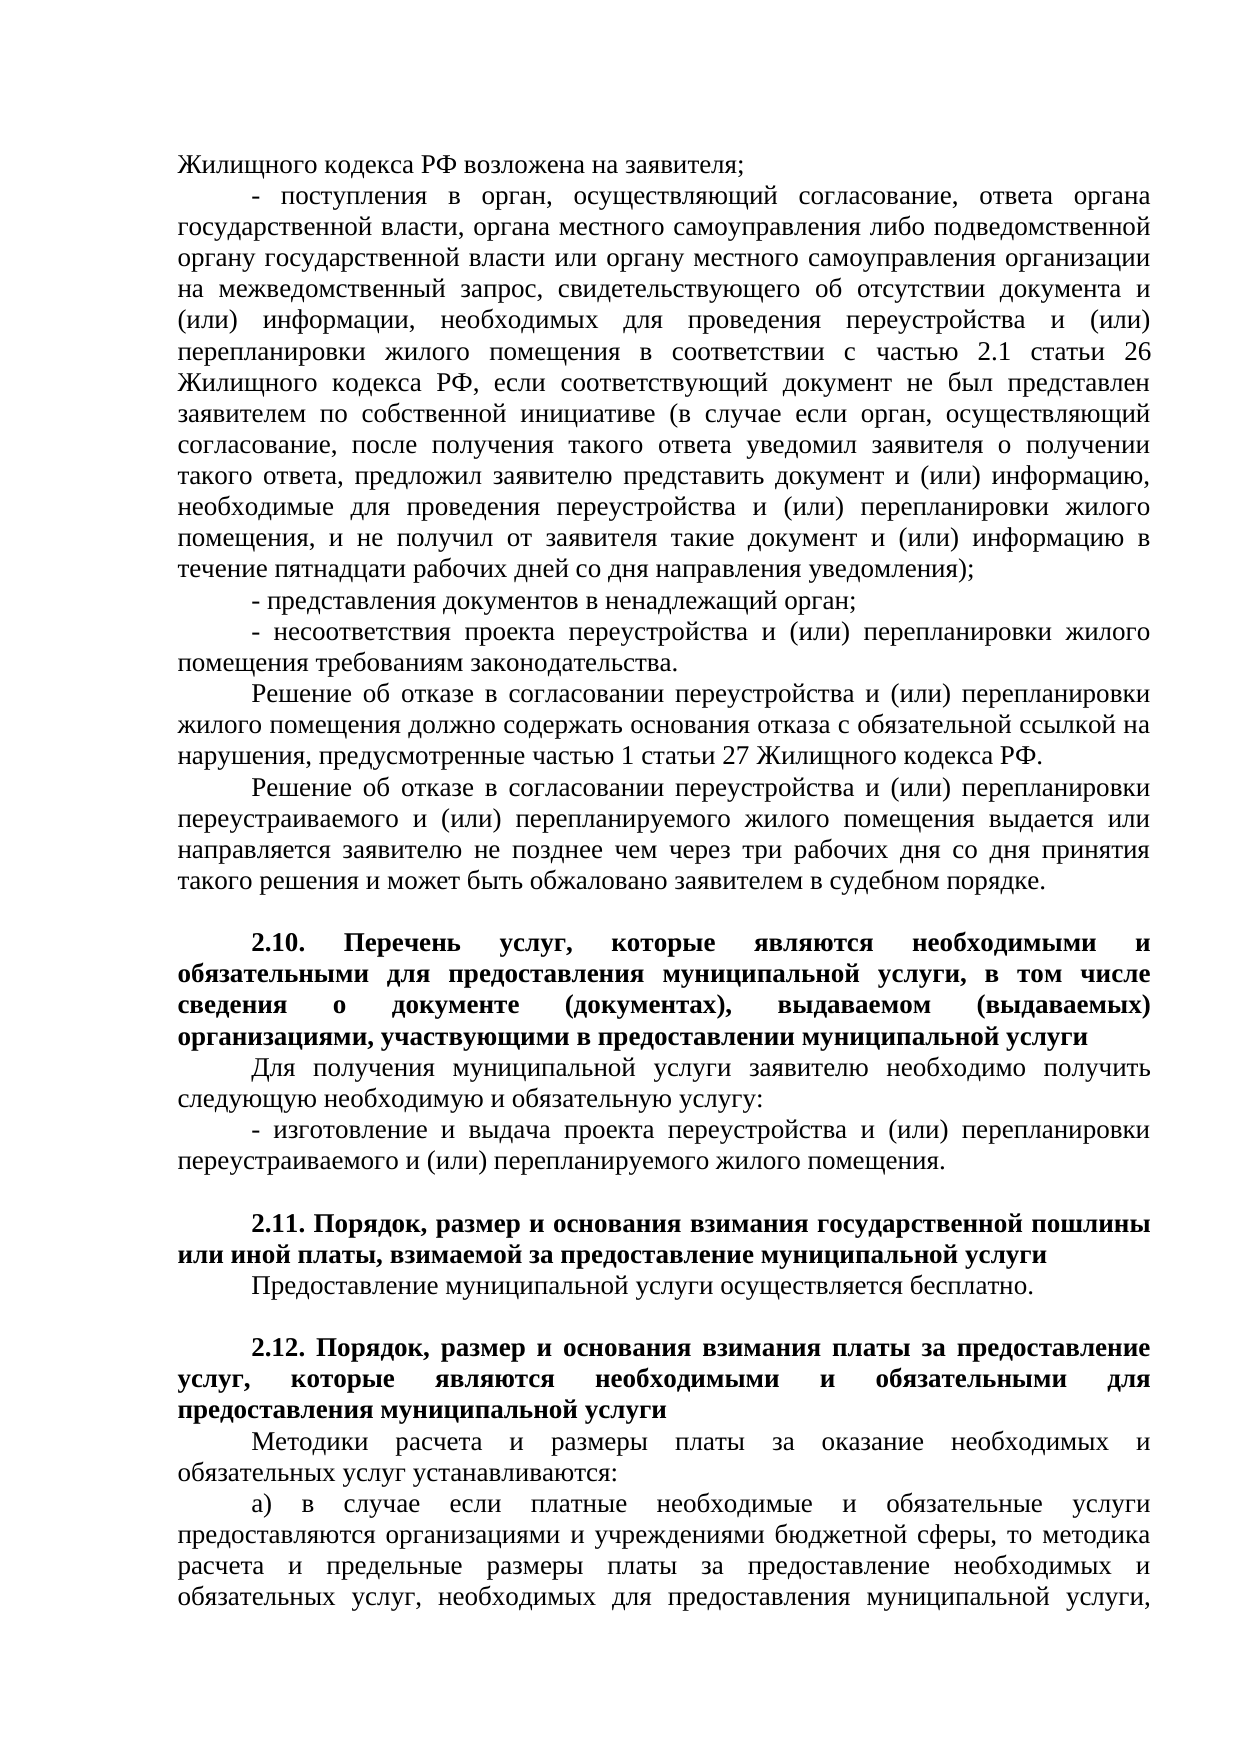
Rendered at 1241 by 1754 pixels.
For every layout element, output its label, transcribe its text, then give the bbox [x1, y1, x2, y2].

text - представления документов в ненадлежащий орган; [177, 584, 1152, 615]
text Решение об отказе в согласовании переустройства и (или) перепланировки переустраиваемого и (или) перепланируемого жилого помещения выдается или направляется заявителю не позднее чем через три рабочих дня со дня принятия такого решения и может быть обжаловано заявителем в судебном порядке. [177, 771, 1152, 895]
text Решение об отказе в согласовании переустройства и (или) перепланировки жилого помещения должно содержать основания отказа с обязательной ссылкой на нарушения, предусмотренные частью 1 статьи 27 Жилищного кодекса РФ. [177, 677, 1152, 771]
text - изготовление и выдача проекта переустройства и (или) перепланировки переустраиваемого и (или) перепланируемого жилого помещения. [177, 1113, 1152, 1176]
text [177, 1487, 1152, 1612]
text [177, 148, 1152, 179]
text 2.10. Перечень услуг, которые являются необходимыми и обязательными для предоставления муниципальной услуги, в том числе сведения о документе (документах), выдаваемом (выдаваемых) организациями, участвующими в предоставлении муниципальной услуги [177, 926, 1152, 1051]
text - поступления в орган, осуществляющий согласование, ответа органа государственной власти, органа местного самоуправления либо подведомственной органу государственной власти или органу местного самоуправления организации на межведомственный запрос, свидетельствующего об отсутствии документа и (или) информации, необходимых для проведения переустройства и (или) перепланировки жилого помещения в соответствии с частью 2.1 статьи 26 Жилищного кодекса РФ, если соответствующий документ не был представлен заявителем по собственной инициативе (в случае если орган, осуществляющий согласование, после получения такого ответа уведомил заявителя о получении такого ответа, предложил заявителю представить документ и (или) информацию, необходимые для проведения переустройства и (или) перепланировки жилого помещения, и не получил от заявителя такие документ и (или) информацию в течение пятнадцати рабочих дней со дня направления уведомления); [177, 179, 1152, 584]
text 2.11. Порядок, размер и основания взимания государственной пошлины или иной платы, взимаемой за предоставление муниципальной услуги [177, 1207, 1152, 1269]
text Предоставление муниципальной услуги осуществляется бесплатно. [177, 1269, 1152, 1300]
text Для получения муниципальной услуги заявителю необходимо получить следующую необходимую и обязательную услугу: [177, 1051, 1152, 1113]
text Методики расчета и размеры платы за оказание необходимых и обязательных услуг устанавливаются: [177, 1425, 1152, 1487]
text - несоответствия проекта переустройства и (или) перепланировки жилого помещения требованиям законодательства. [177, 615, 1152, 677]
text 2.12. Порядок, размер и основания взимания платы за предоставление услуг, которые являются необходимыми и обязательными для предоставления муниципальной услуги [177, 1331, 1152, 1425]
